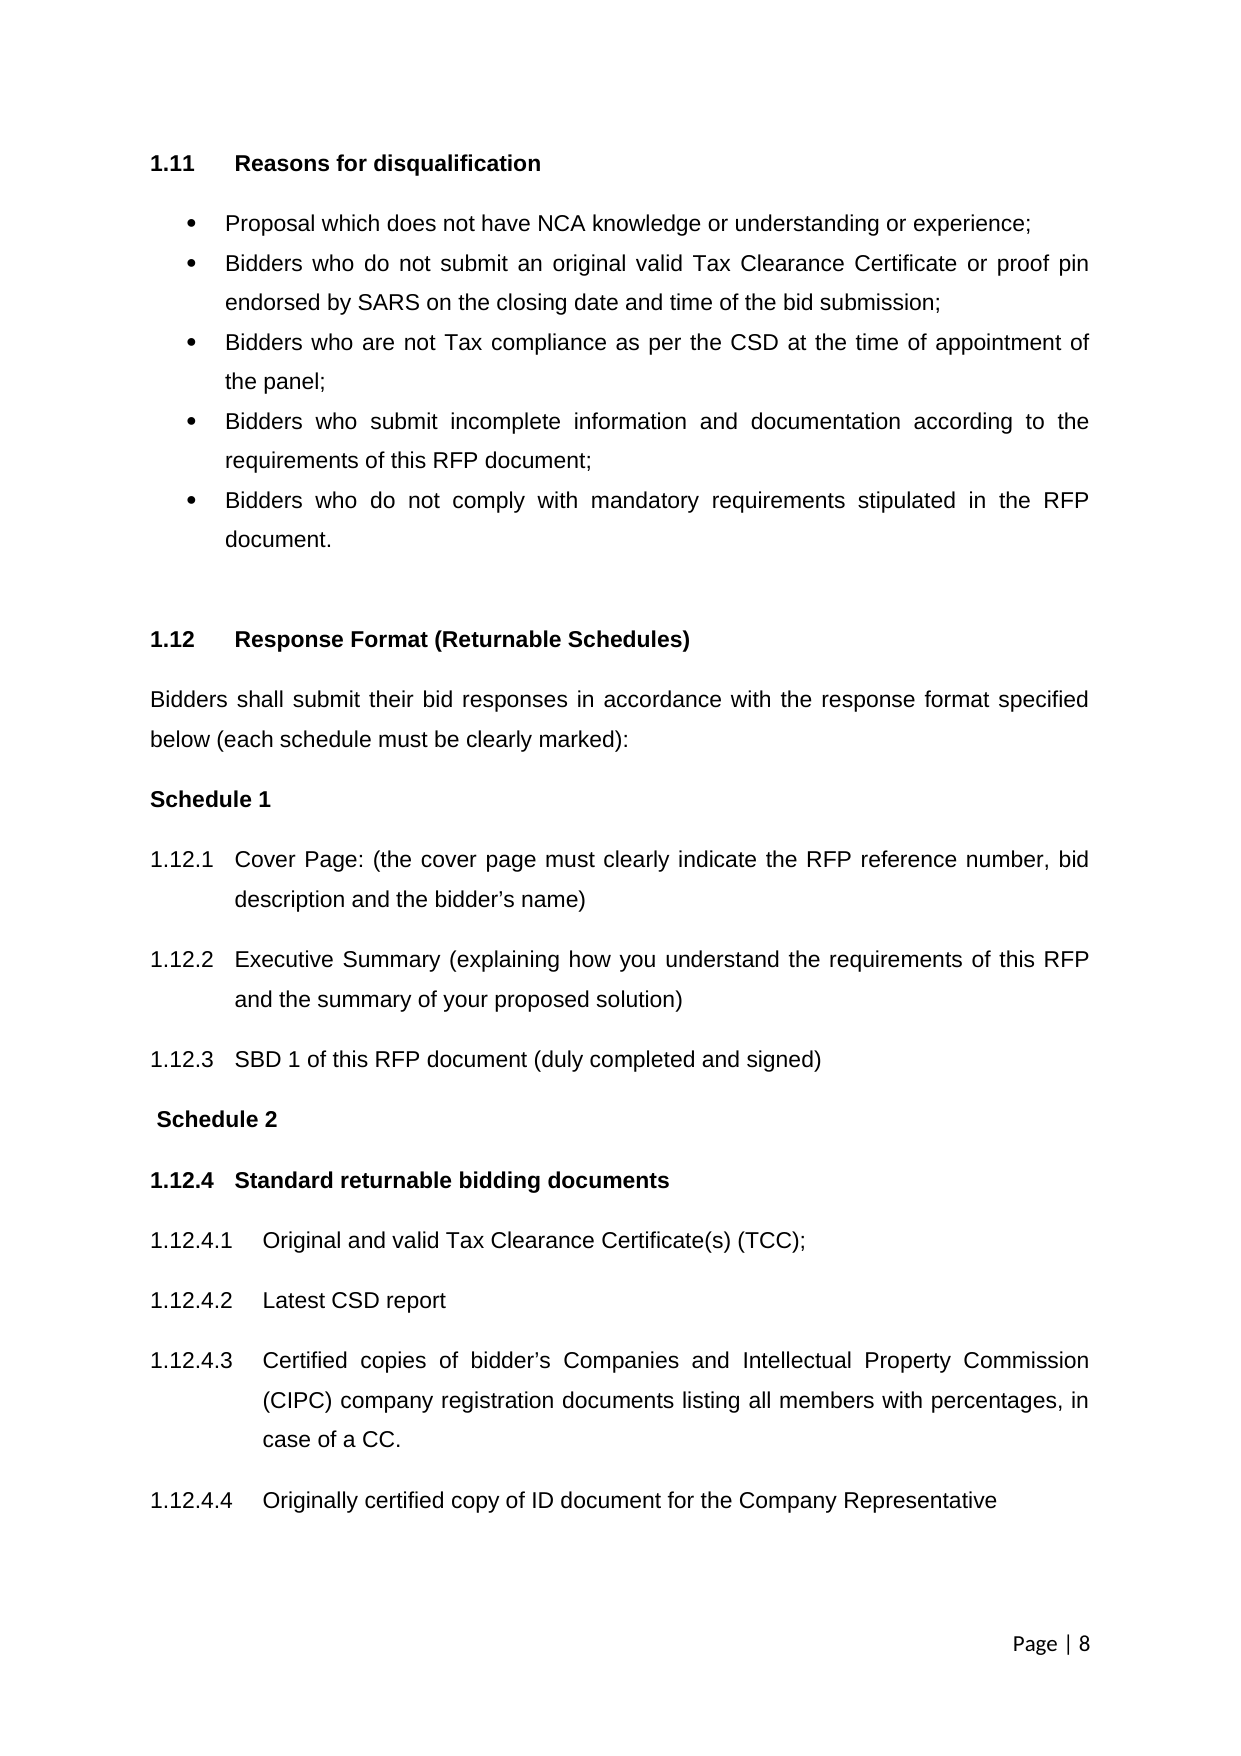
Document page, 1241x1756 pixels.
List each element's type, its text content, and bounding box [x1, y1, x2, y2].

list Original and valid Tax Clearance Certificate(s) (TCC); [150, 1227, 1090, 1253]
list Proposal which does not have NCA knowledge or understanding or experience; [187, 210, 1090, 237]
list Executive Summary (explaining how you understand the requirements of this RFP and the summary of your proposed solution) [150, 946, 1090, 1012]
list Reasons for disqualification [150, 150, 1090, 176]
list Bidders who are not Tax compliance as per the CSD at the time of appointment of the panel; [187, 329, 1090, 394]
list Cover Page: (the cover page must clearly indicate the RFP reference number, bid description and the bidder’s name) [150, 846, 1090, 912]
list Response Format (Returnable Schedules) [150, 626, 1090, 652]
list SBD 1 of this RFP document (duly completed and signed) [150, 1046, 1090, 1072]
list Standard returnable bidding documents [150, 1167, 1090, 1193]
list Certified copies of bidder’s Companies and Intellectual Property Commission (CIPC) company registration documents listing all members with percentages, in case of a CC. [150, 1347, 1090, 1453]
list Bidders who submit incomplete information and documentation according to the requirements of this RFP document; [187, 408, 1090, 473]
text Bidders shall submit their bid responses in accordance with the response format specified below (each schedule must be clearly marked): [150, 686, 1090, 752]
text Schedule 1 [150, 786, 1090, 812]
list Originally certified copy of ID document for the Company Representative [150, 1487, 1090, 1513]
list Bidders who do not comply with mandatory requirements stipulated in the RFP document. [187, 487, 1090, 552]
list Bidders who do not submit an original valid Tax Clearance Certificate or proof pin endorsed by SARS on the closing date and time of the bid submission; [187, 250, 1090, 316]
text Schedule 2 [150, 1106, 1090, 1133]
list Latest CSD report [150, 1287, 1090, 1313]
